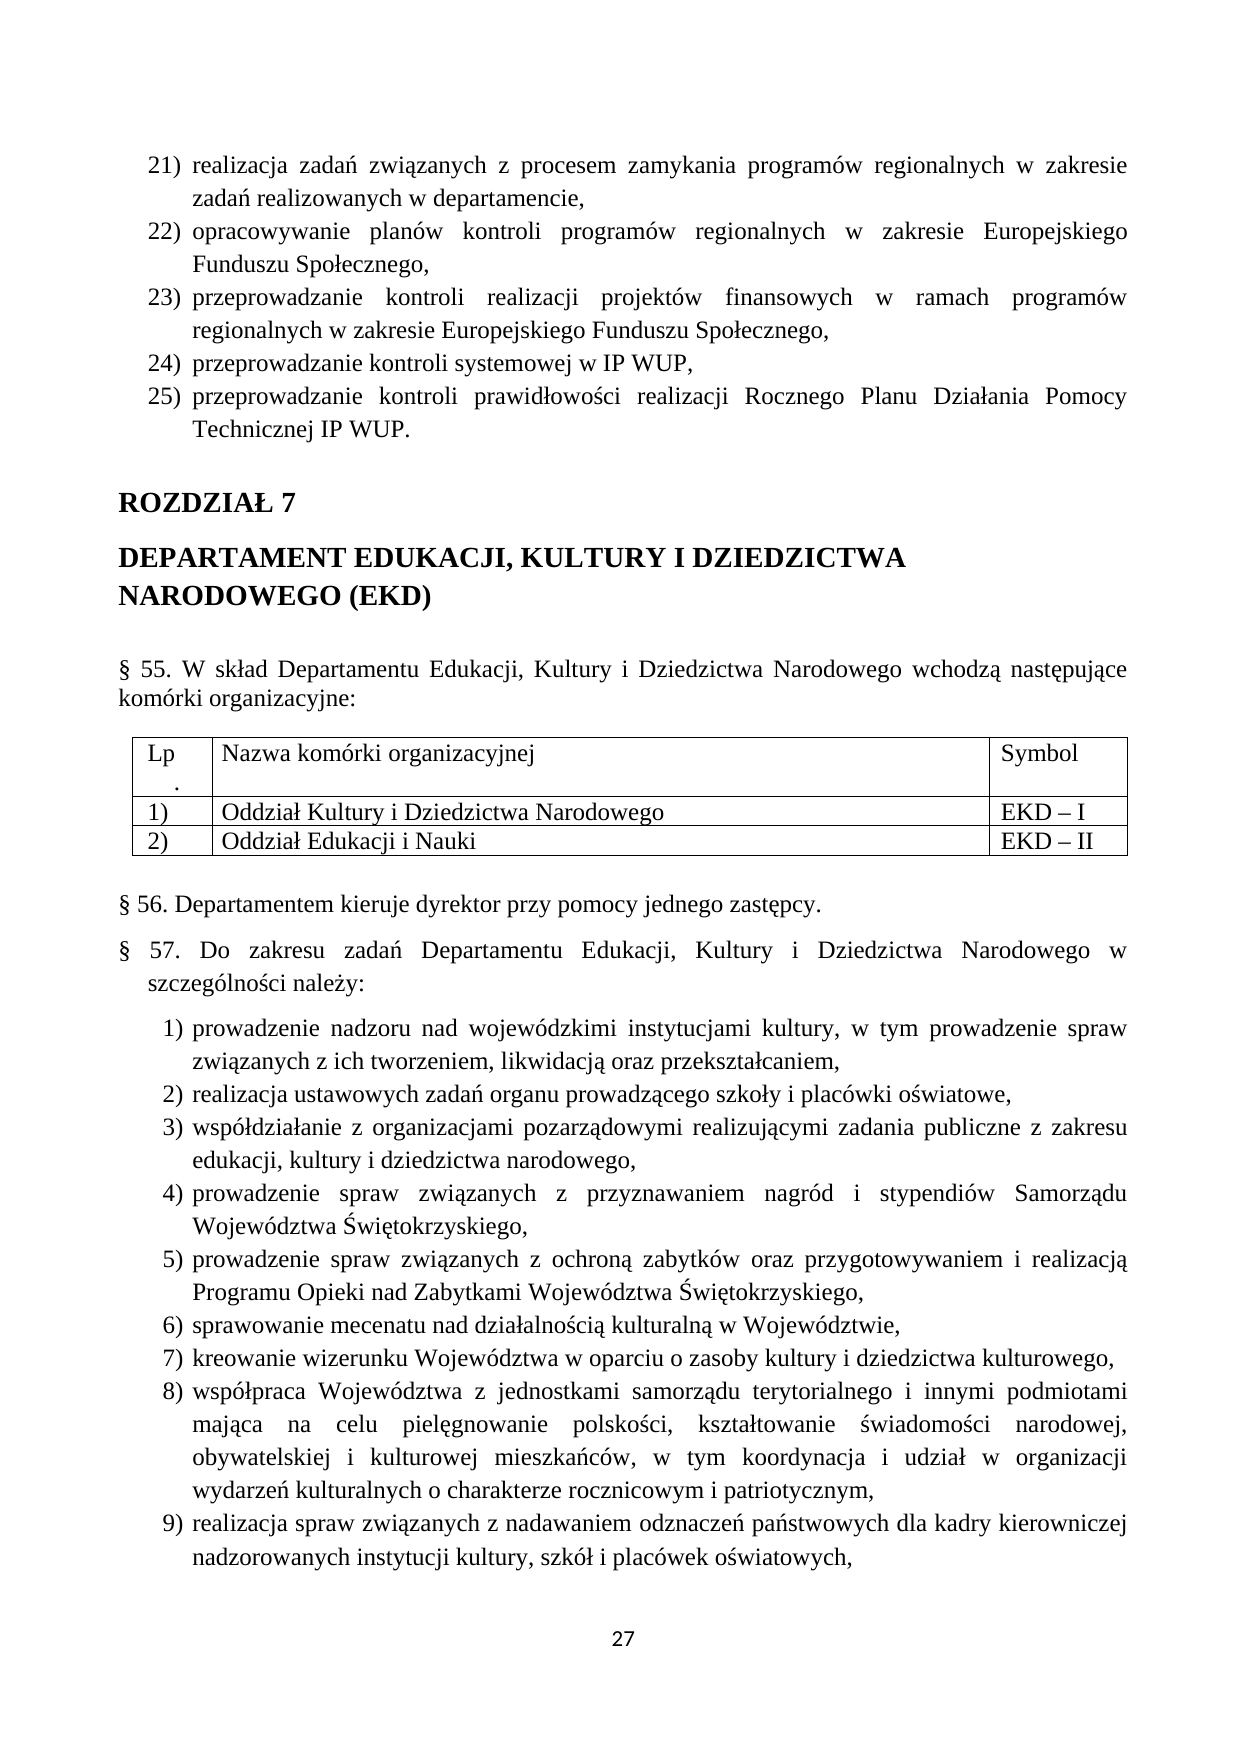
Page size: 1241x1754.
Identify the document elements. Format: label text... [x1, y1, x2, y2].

subtitle ROZDZIAŁ 7 [118, 485, 1128, 518]
table_cell EKD – I [990, 797, 1127, 825]
table_header Lp. [133, 738, 212, 796]
list przeprowadzanie kontroli systemowej w IP WUP, [148, 348, 1128, 377]
text § 56. Departamentem kieruje dyrektor przy pomocy jednego zastępcy. [118, 889, 1128, 918]
table_cell 1) [133, 797, 212, 825]
list współdziałanie z organizacjami pozarządowymi realizującymi zadania publiczne z zakresu edukacji, kultury i dziedzictwa narodowego, [162, 1112, 1128, 1174]
list przeprowadzanie kontroli prawidłowości realizacji Rocznego Planu Działania Pomocy Technicznej IP WUP. [148, 381, 1128, 443]
list realizacja zadań związanych z procesem zamykania programów regionalnych w zakresie zadań realizowanych w departamencie, [148, 150, 1128, 212]
text § 55. W skład Departamentu Edukacji, Kultury i Dziedzictwa Narodowego wchodzą następujące komórki organizacyjne: [118, 654, 1128, 712]
list realizacja ustawowych zadań organu prowadzącego szkoły i placówki oświatowe, [162, 1079, 1128, 1108]
table_cell Oddział Edukacji i Nauki [213, 826, 989, 855]
list prowadzenie spraw związanych z przyznawaniem nagród i stypendiów Samorządu Województwa Świętokrzyskiego, [162, 1178, 1128, 1240]
table_cell 2) [133, 826, 212, 855]
list współpraca Województwa z jednostkami samorządu terytorialnego i innymi podmiotami mająca na celu pielęgnowanie polskości, kształtowanie świadomości narodowej, obywatelskiej i kulturowej mieszkańców, w tym koordynacja i udział w organizacji wydarzeń kulturalnych o charakterze rocznicowym i patriotycznym, [162, 1376, 1128, 1504]
list realizacja spraw związanych z nadawaniem odznaczeń państwowych dla kadry kierowniczej nadzorowanych instytucji kultury, szkół i placówek oświatowych, [162, 1508, 1128, 1570]
text § 57. Do zakresu zadań Departamentu Edukacji, Kultury i Dziedzictwa Narodowego w szczególności należy: [118, 935, 1128, 996]
table_header Symbol [990, 738, 1127, 796]
list kreowanie wizerunku Województwa w oparciu o zasoby kultury i dziedzictwa kulturowego, [162, 1343, 1128, 1372]
list opracowywanie planów kontroli programów regionalnych w zakresie Europejskiego Funduszu Społecznego, [148, 216, 1128, 278]
table_cell EKD – II [990, 826, 1127, 855]
list prowadzenie spraw związanych z ochroną zabytków oraz przygotowywaniem i realizacją Programu Opieki nad Zabytkami Województwa Świętokrzyskiego, [162, 1244, 1128, 1306]
subtitle DEPARTAMENT EDUKACJI, KULTURY I DZIEDZICTWA NARODOWEGO (EKD) [118, 540, 1128, 612]
list prowadzenie nadzoru nad wojewódzkimi instytucjami kultury, w tym prowadzenie spraw związanych z ich tworzeniem, likwidacją oraz przekształcaniem, [162, 1013, 1128, 1075]
table_header Nazwa komórki organizacyjnej [213, 738, 989, 796]
list sprawowanie mecenatu nad działalnością kulturalną w Województwie, [162, 1310, 1128, 1339]
list przeprowadzanie kontroli realizacji projektów finansowych w ramach programów regionalnych w zakresie Europejskiego Funduszu Społecznego, [148, 282, 1128, 344]
table_cell Oddział Kultury i Dziedzictwa Narodowego [213, 797, 989, 825]
